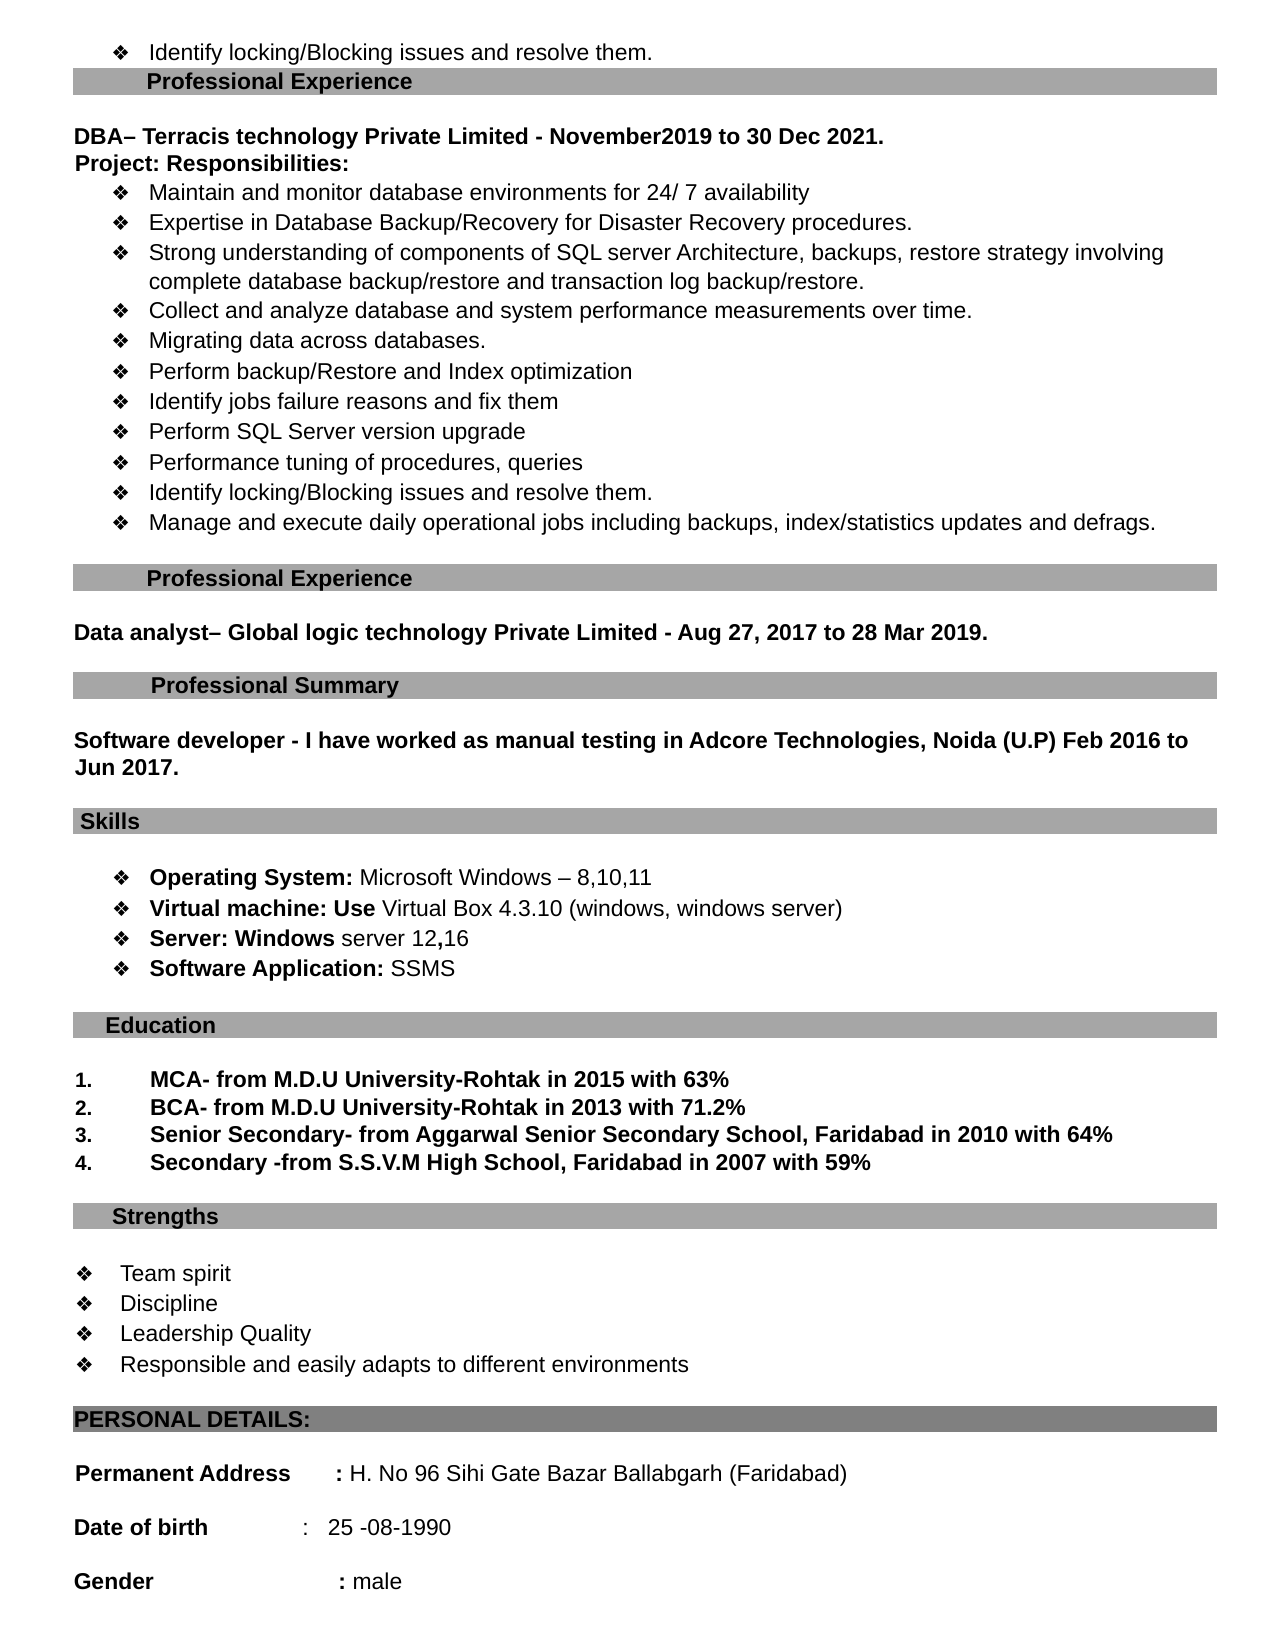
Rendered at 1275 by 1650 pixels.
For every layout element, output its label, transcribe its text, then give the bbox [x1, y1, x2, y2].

list Strong understanding of components of SQL server Architecture, backups, restore strategy involving complete database backup/restore and transaction log backup/restore. [111, 238, 1217, 294]
text Professional Experience [73, 564, 1217, 591]
list Perform backup/Restore and Index optimization [111, 357, 1217, 385]
list Software Application: SSMS [112, 954, 1217, 982]
text Permanent Address : H. No 96 Sihi Gate Bazar Ballabgarh (Faridabad) [75, 1460, 1217, 1486]
list Maintain and monitor database environments for 24/ 7 availability [111, 178, 1217, 206]
list Collect and analyze database and system performance measurements over time. [111, 296, 1217, 325]
subtitle Strengths [73, 1203, 1217, 1229]
subtitle Education [73, 1012, 1217, 1038]
text Gender : male [73, 1568, 1217, 1594]
list Operating System: Microsoft Windows – 8,10,11 [112, 863, 1217, 892]
subtitle Professional Experience [73, 68, 1217, 95]
list Virtual machine: Use Virtual Box 4.3.10 (windows, windows server) [112, 894, 1217, 922]
list BCA- from M.D.U University-Rohtak in 2013 with 71.2% [75, 1094, 1217, 1120]
text Data analyst– Global logic technology Private Limited - Aug 27, 2017 to 28 Mar 2019. [73, 619, 1217, 645]
list Leadership Quality [75, 1319, 1217, 1348]
list MCA- from M.D.U University-Rohtak in 2015 with 63% [75, 1066, 1217, 1092]
list Performance tuning of procedures, queries [111, 448, 1217, 476]
list Identify locking/Blocking issues and resolve them. [111, 38, 1217, 66]
text Date of birth : 25 -08-1990 [73, 1514, 1217, 1540]
list Team spirit [75, 1259, 1217, 1287]
list Server: Windows server 12,16 [112, 924, 1217, 953]
list Perform SQL Server version upgrade [111, 417, 1217, 446]
list Senior Secondary- from Aggarwal Senior Secondary School, Faridabad in 2010 with 64% [75, 1121, 1217, 1148]
list Identify locking/Blocking issues and resolve them. [111, 478, 1217, 507]
list Discipline [75, 1289, 1217, 1317]
list Identify jobs failure reasons and fix them [111, 387, 1217, 416]
text DBA– Terracis technology Private Limited - November2019 to 30 Dec 2021. Project: Responsibilities: [73, 123, 891, 176]
list Responsible and easily adapts to different environments [75, 1350, 1217, 1378]
text PERSONAL DETAILS: [73, 1406, 1217, 1432]
subtitle Skills [73, 808, 1217, 834]
list Expertise in Database Backup/Recovery for Disaster Recovery procedures. [111, 208, 1217, 237]
text Professional Summary [73, 672, 1217, 699]
list Manage and execute daily operational jobs including backups, index/statistics updates and defrags. [111, 508, 1217, 537]
text Software developer - I have worked as manual testing in Adcore Technologies, Noida (U.P) Feb 2016 to Jun 2017. [73, 727, 1217, 781]
list Migrating data across databases. [111, 327, 1217, 355]
list Secondary -from S.S.V.M High School, Faridabad in 2007 with 59% [75, 1149, 1217, 1176]
